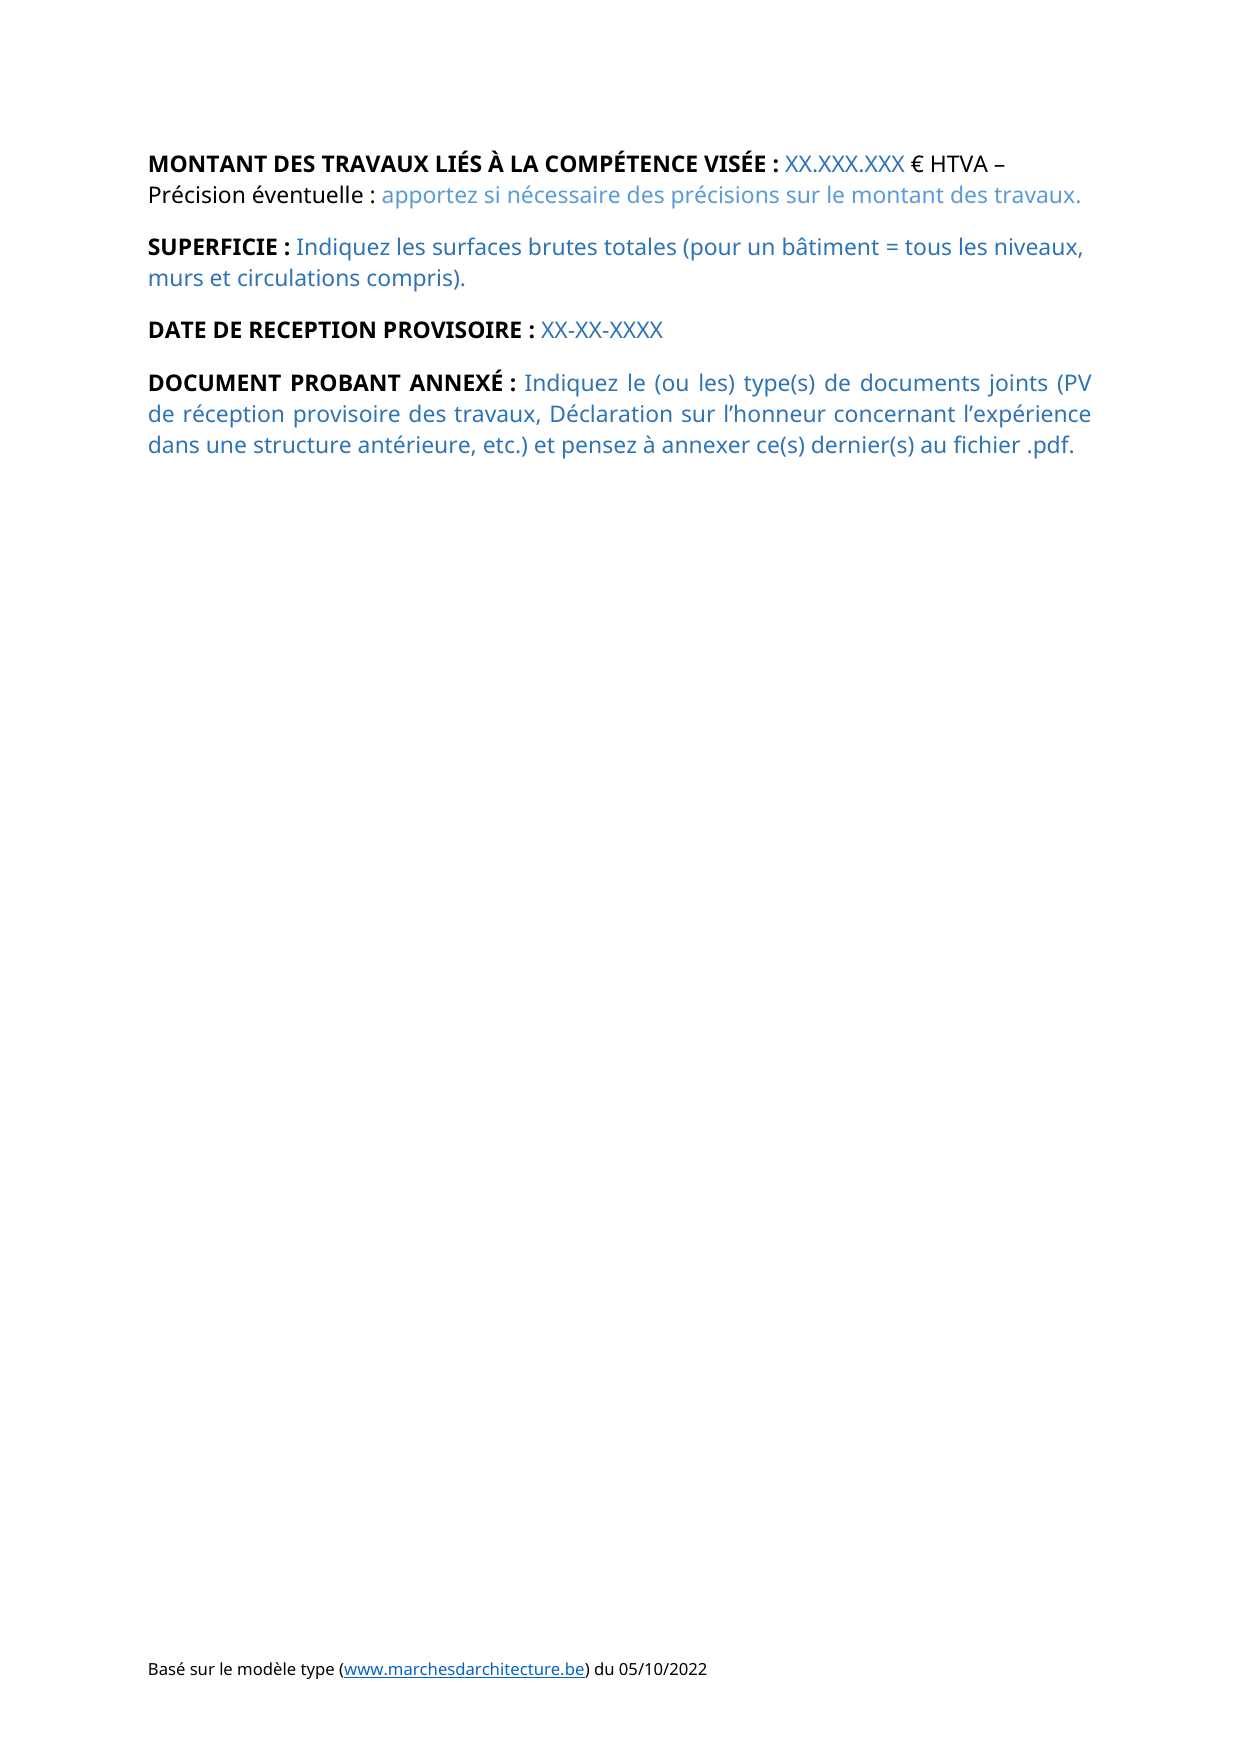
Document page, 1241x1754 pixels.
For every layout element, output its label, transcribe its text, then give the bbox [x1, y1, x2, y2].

text Superficie : [148, 231, 1093, 293]
text Montant des travaux liés à la compétence visée : € HTVA – Précision éventuelle : [148, 148, 1093, 210]
text Document probant annexé : [148, 366, 1093, 460]
text DATE DE RECEPTION PROVISOIRE : [148, 314, 1093, 346]
